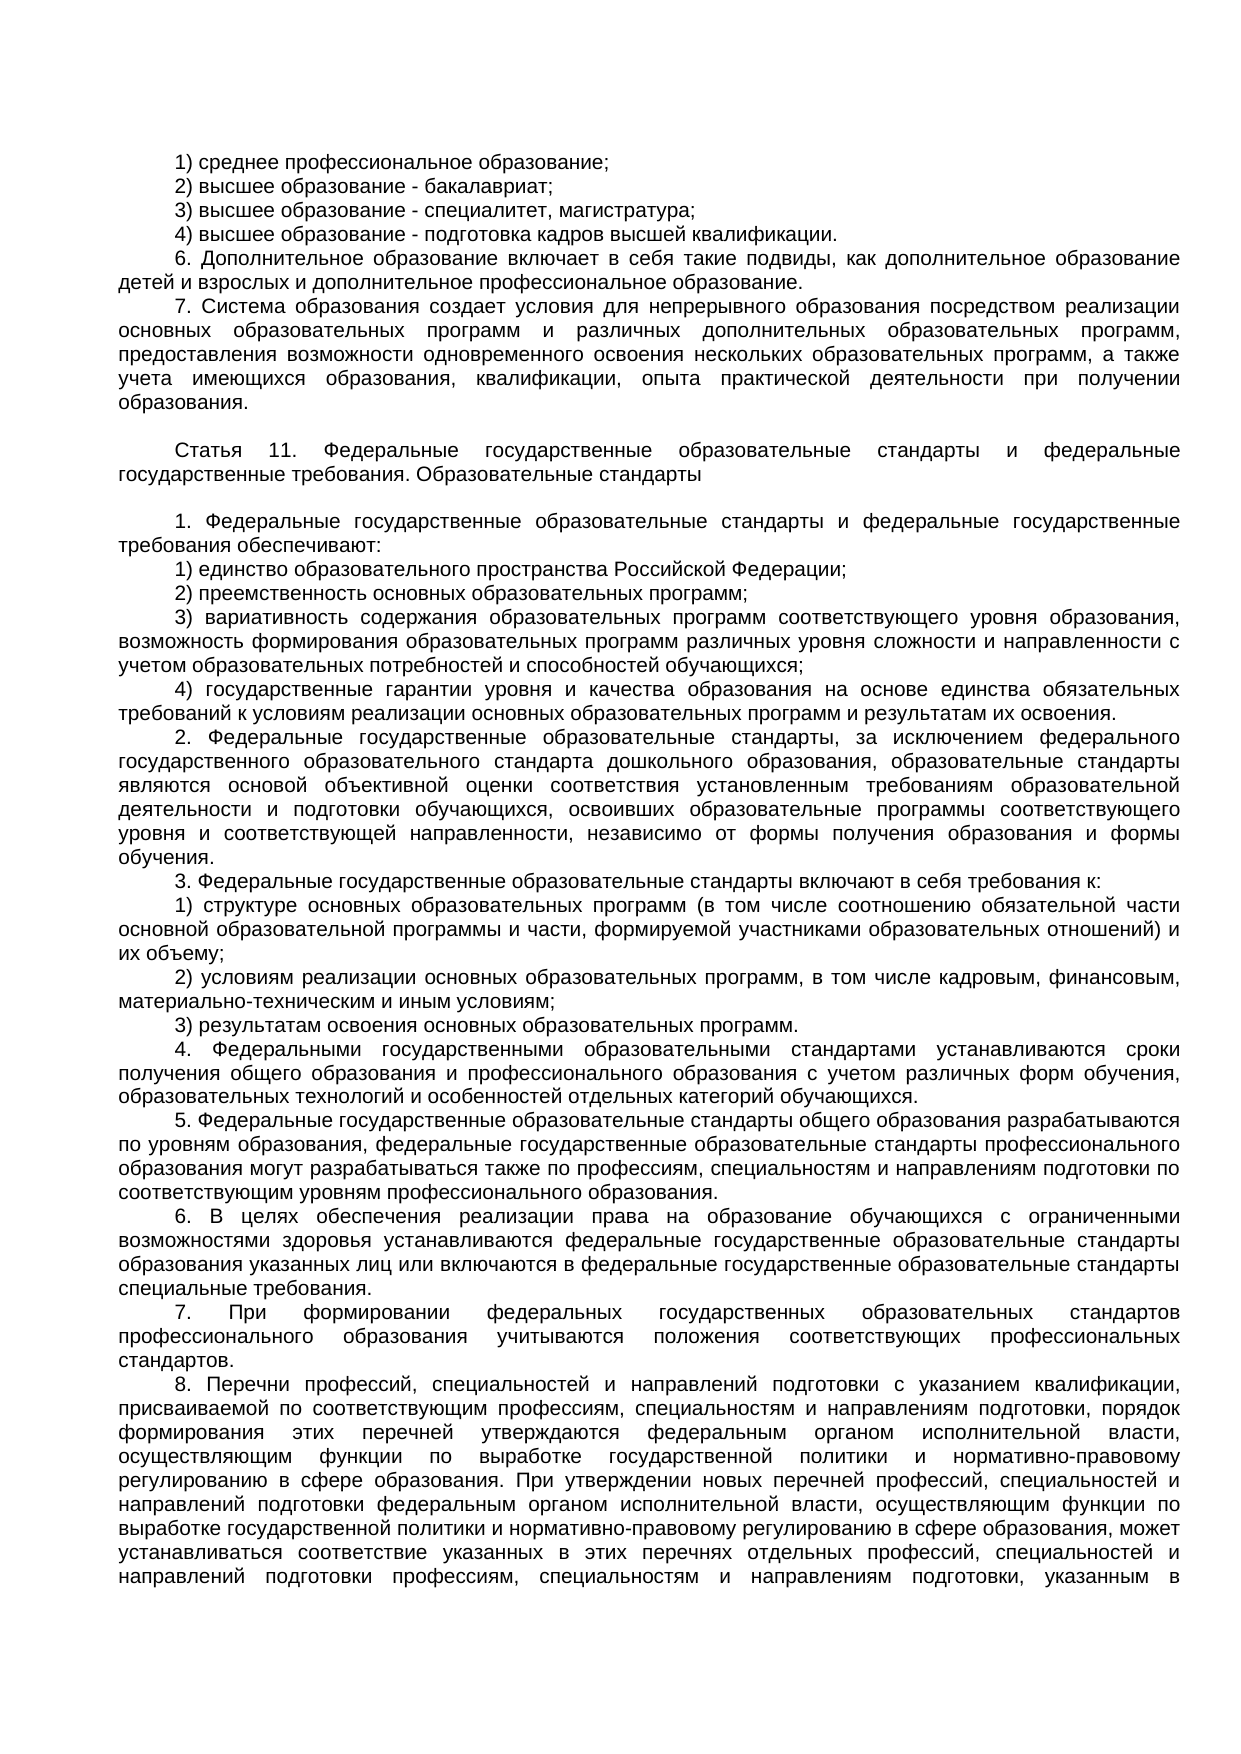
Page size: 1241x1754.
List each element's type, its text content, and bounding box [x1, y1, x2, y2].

text Статья 11. Федеральные государственные образовательные стандарты и федеральные государственные требования. Образовательные стандарты [118, 437, 1181, 485]
text 6. В целях обеспечения реализации права на образование обучающихся с ограниченными возможностями здоровья устанавливаются федеральные государственные образовательные стандарты образования указанных лиц или включаются в федеральные государственные образовательные стандарты специальные требования. [118, 1204, 1181, 1300]
text 3. Федеральные государственные образовательные стандарты включают в себя требования к: [118, 869, 1181, 893]
text 4) высшее образование - подготовка кадров высшей квалификации. [118, 222, 1181, 246]
text 3) результатам освоения основных образовательных программ. [118, 1012, 1181, 1036]
text 1. Федеральные государственные образовательные стандарты и федеральные государственные требования обеспечивают: [118, 509, 1181, 557]
text 2) преемственность основных образовательных программ; [118, 581, 1181, 605]
text 1) структуре основных образовательных программ (в том числе соотношению обязательной части основной образовательной программы и части, формируемой участниками образовательных отношений) и их объему; [118, 893, 1181, 964]
text 3) высшее образование - специалитет, магистратура; [118, 198, 1181, 222]
text 2) высшее образование - бакалавриат; [118, 174, 1181, 198]
text 7. Система образования создает условия для непрерывного образования посредством реализации основных образовательных программ и различных дополнительных образовательных программ, предоставления возможности одновременного освоения нескольких образовательных программ, а также учета имеющихся образования, квалификации, опыта практической деятельности при получении образования. [118, 294, 1181, 413]
text 2. Федеральные государственные образовательные стандарты, за исключением федерального государственного образовательного стандарта дошкольного образования, образовательные стандарты являются основой объективной оценки соответствия установленным требованиям образовательной деятельности и подготовки обучающихся, освоивших образовательные программы соответствующего уровня и соответствующей направленности, независимо от формы получения образования и формы обучения. [118, 725, 1181, 869]
text 2) условиям реализации основных образовательных программ, в том числе кадровым, финансовым, материально-техническим и иным условиям; [118, 964, 1181, 1012]
text 6. Дополнительное образование включает в себя такие подвиды, как дополнительное образование детей и взрослых и дополнительное профессиональное образование. [118, 246, 1181, 294]
text 4. Федеральными государственными образовательными стандартами устанавливаются сроки получения общего образования и профессионального образования с учетом различных форм обучения, образовательных технологий и особенностей отдельных категорий обучающихся. [118, 1036, 1181, 1108]
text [118, 1372, 1181, 1587]
text 3) вариативность содержания образовательных программ соответствующего уровня образования, возможность формирования образовательных программ различных уровня сложности и направленности с учетом образовательных потребностей и способностей обучающихся; [118, 605, 1181, 677]
text 1) единство образовательного пространства Российской Федерации; [118, 557, 1181, 581]
text 1) среднее профессиональное образование; [118, 150, 1181, 174]
text 5. Федеральные государственные образовательные стандарты общего образования разрабатываются по уровням образования, федеральные государственные образовательные стандарты профессионального образования могут разрабатываться также по профессиям, специальностям и направлениям подготовки по соответствующим уровням профессионального образования. [118, 1108, 1181, 1204]
text 7. При формировании федеральных государственных образовательных стандартов профессионального образования учитываются положения соответствующих профессиональных стандартов. [118, 1300, 1181, 1372]
text 4) государственные гарантии уровня и качества образования на основе единства обязательных требований к условиям реализации основных образовательных программ и результатам их освоения. [118, 677, 1181, 725]
